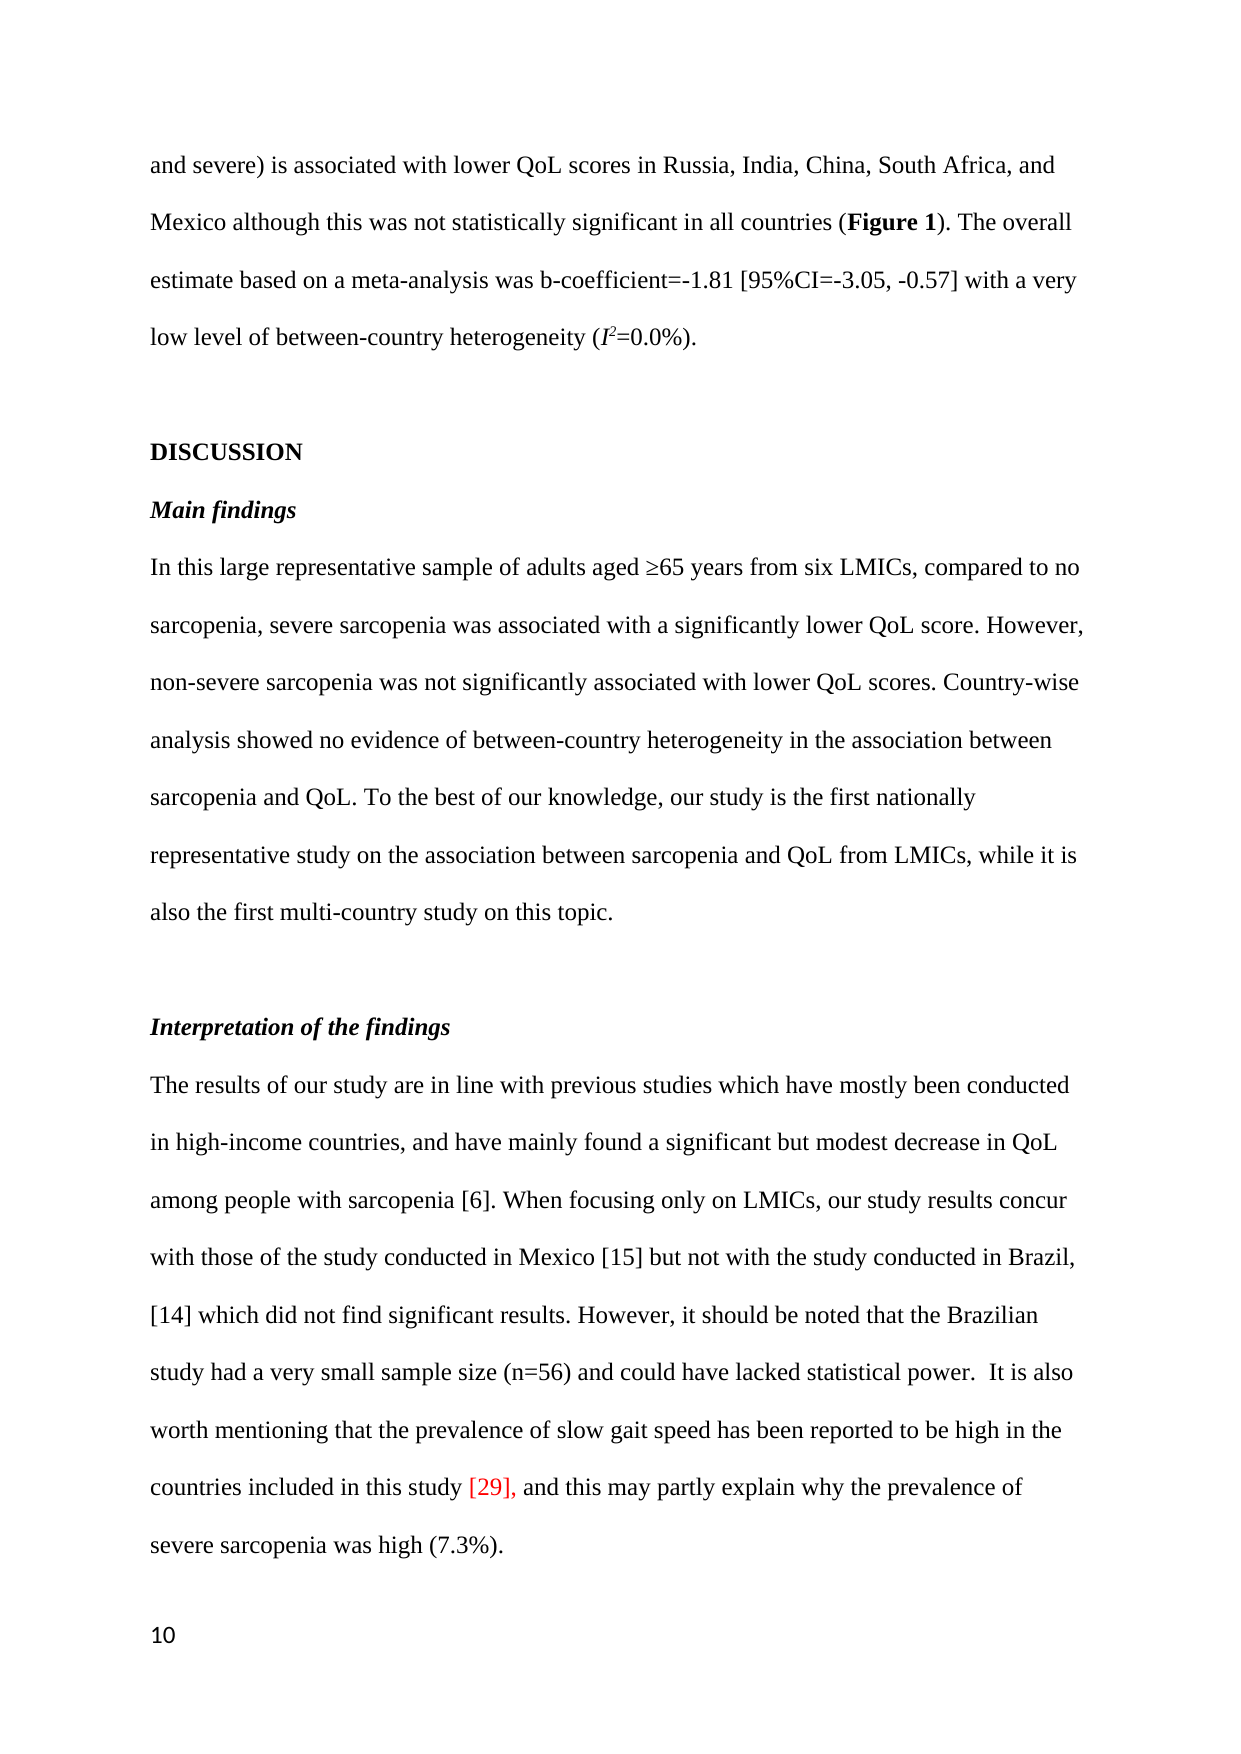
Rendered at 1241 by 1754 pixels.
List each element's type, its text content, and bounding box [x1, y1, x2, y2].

text In this large representative sample of adults aged ≥65 years from six LMICs, compared to no sarcopenia, severe sarcopenia was associated with a significantly lower QoL score. However, non-severe sarcopenia was not significantly associated with lower QoL scores. Country-wise analysis showed no evidence of between-country heterogeneity in the association between sarcopenia and QoL. To the best of our knowledge, our study is the first nationally representative study on the association between sarcopenia and QoL from LMICs, while it is also the first multi-country study on this topic. [150, 552, 1090, 926]
text The results of our study are in line with previous studies which have mostly been conducted in high-income countries, and have mainly found a significant but modest decrease in QoL among people with sarcopenia [6]. When focusing only on LMICs, our study results concur with those of the study conducted in Mexico [15] but not with the study conducted in Brazil, [14] which did not find significant results. However, it should be noted that the Brazilian study had a very small sample size (n=56) and could have lacked statistical power. It is also worth mentioning that the prevalence of slow gait speed has been reported to be high in the countries included in this study [29], and this may partly explain why the prevalence of severe sarcopenia was high (7.3%). [150, 1070, 1090, 1559]
subtitle DISCUSSION [150, 437, 1090, 466]
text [150, 150, 1090, 351]
text Interpretation of the findings [150, 1012, 1090, 1041]
text Main findings [150, 495, 1090, 524]
